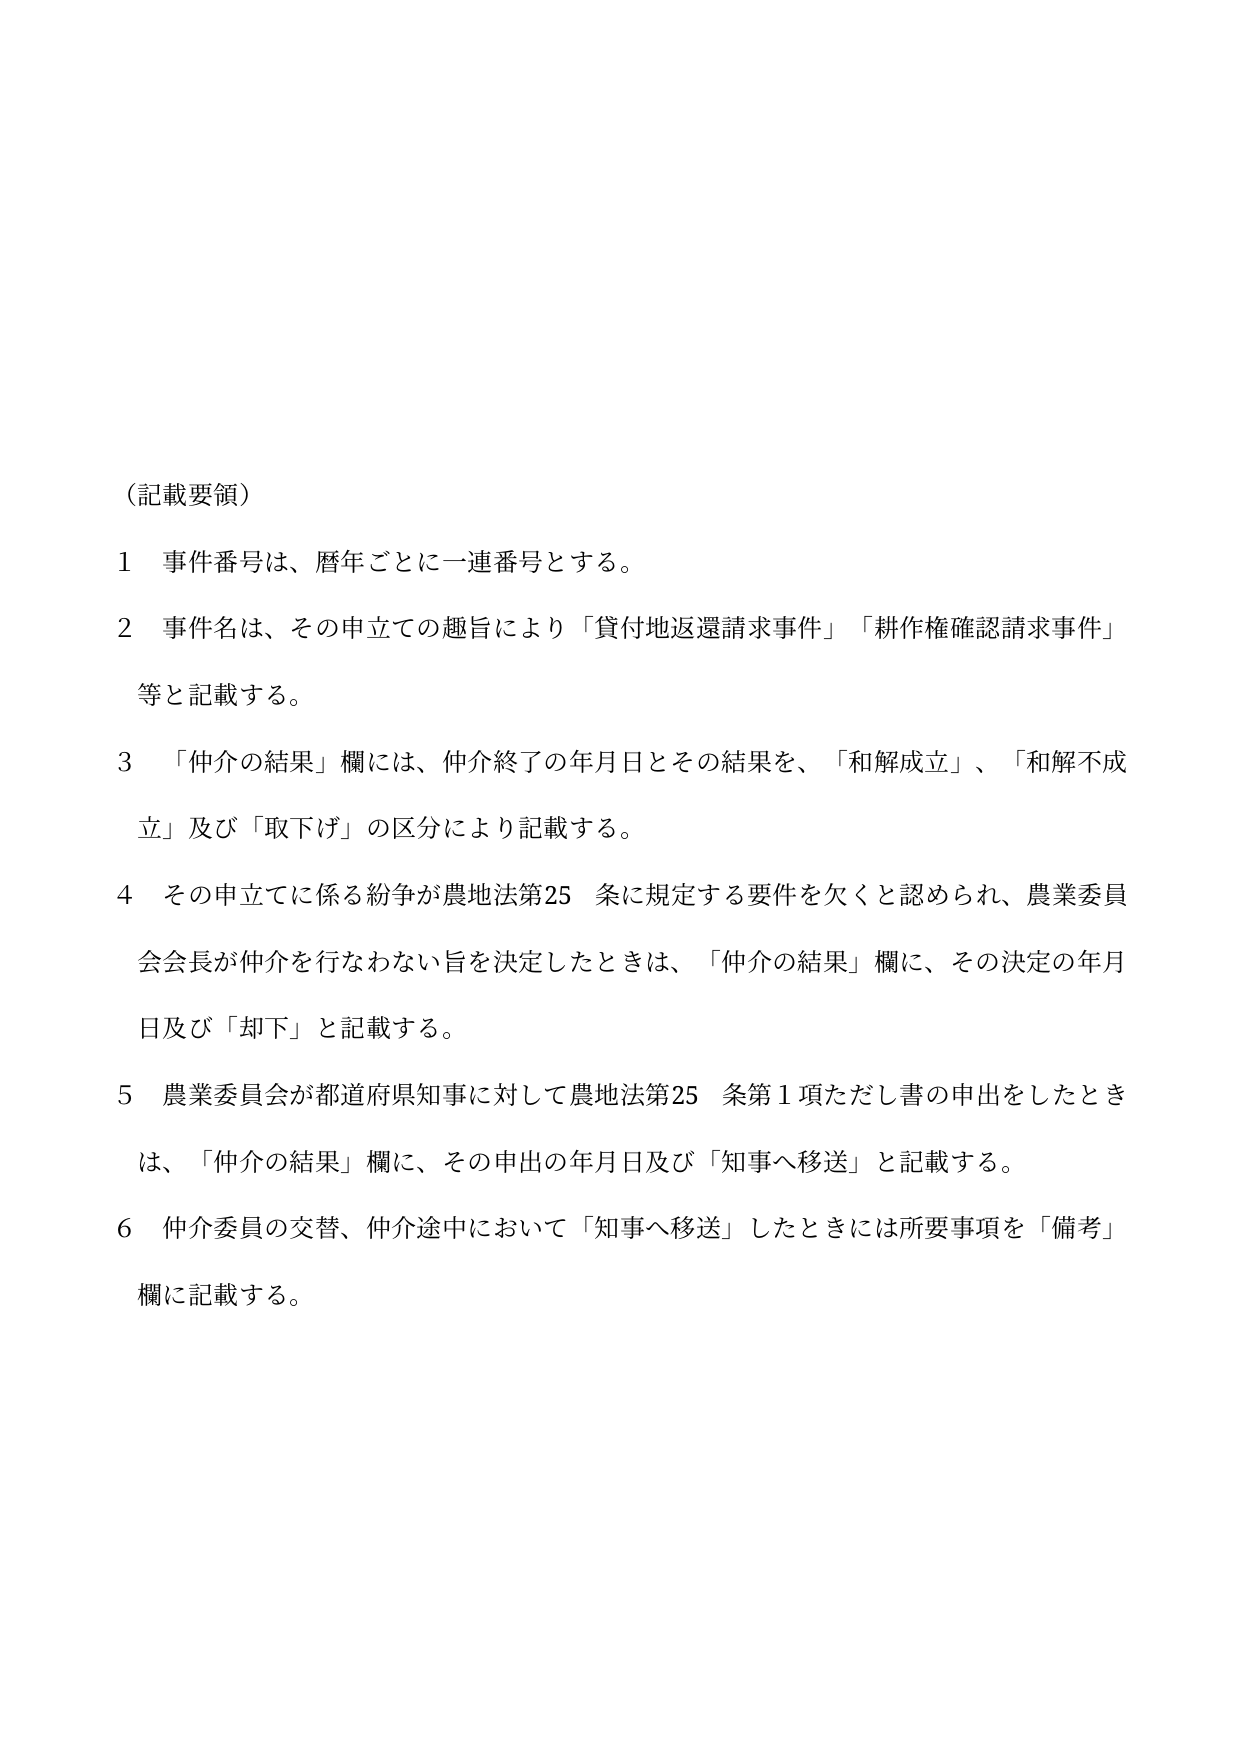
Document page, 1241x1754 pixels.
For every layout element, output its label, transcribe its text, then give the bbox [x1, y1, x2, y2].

text ２ 事件名は、その申立ての趣旨により「貸付地返還請求事件」「耕作権確認請求事件」 [112, 594, 1128, 660]
text 会会長が仲介を行なわない旨を決定したときは、「仲介の結果」欄に、その決定の年月日及び「却下」と記載する。 [134, 927, 1128, 1060]
text 立」及び「取下げ」の区分により記載する。 [134, 794, 1128, 860]
text ３ 「仲介の結果」欄には、仲介終了の年月日とその結果を、「和解成立」、「和解不成 [112, 727, 1128, 794]
text １ 事件番号は、暦年ごとに一連番号とする。 [112, 527, 1128, 594]
text ４ その申立てに係る紛争が農地法第25条に規定する要件を欠くと認められ、農業委員 [112, 860, 1128, 927]
text 欄に記載する。 [134, 1260, 1128, 1327]
text ５ 農業委員会が都道府県知事に対して農地法第25条第１項ただし書の申出をしたとき [112, 1060, 1128, 1127]
text 等と記載する。 [134, 660, 1128, 727]
text （記載要領） [112, 460, 1128, 527]
text は、「仲介の結果」欄に、その申出の年月日及び「知事へ移送」と記載する。 [112, 1127, 1128, 1194]
text ６ 仲介委員の交替、仲介途中において「知事へ移送」したときには所要事項を「備考」 [112, 1194, 1128, 1260]
